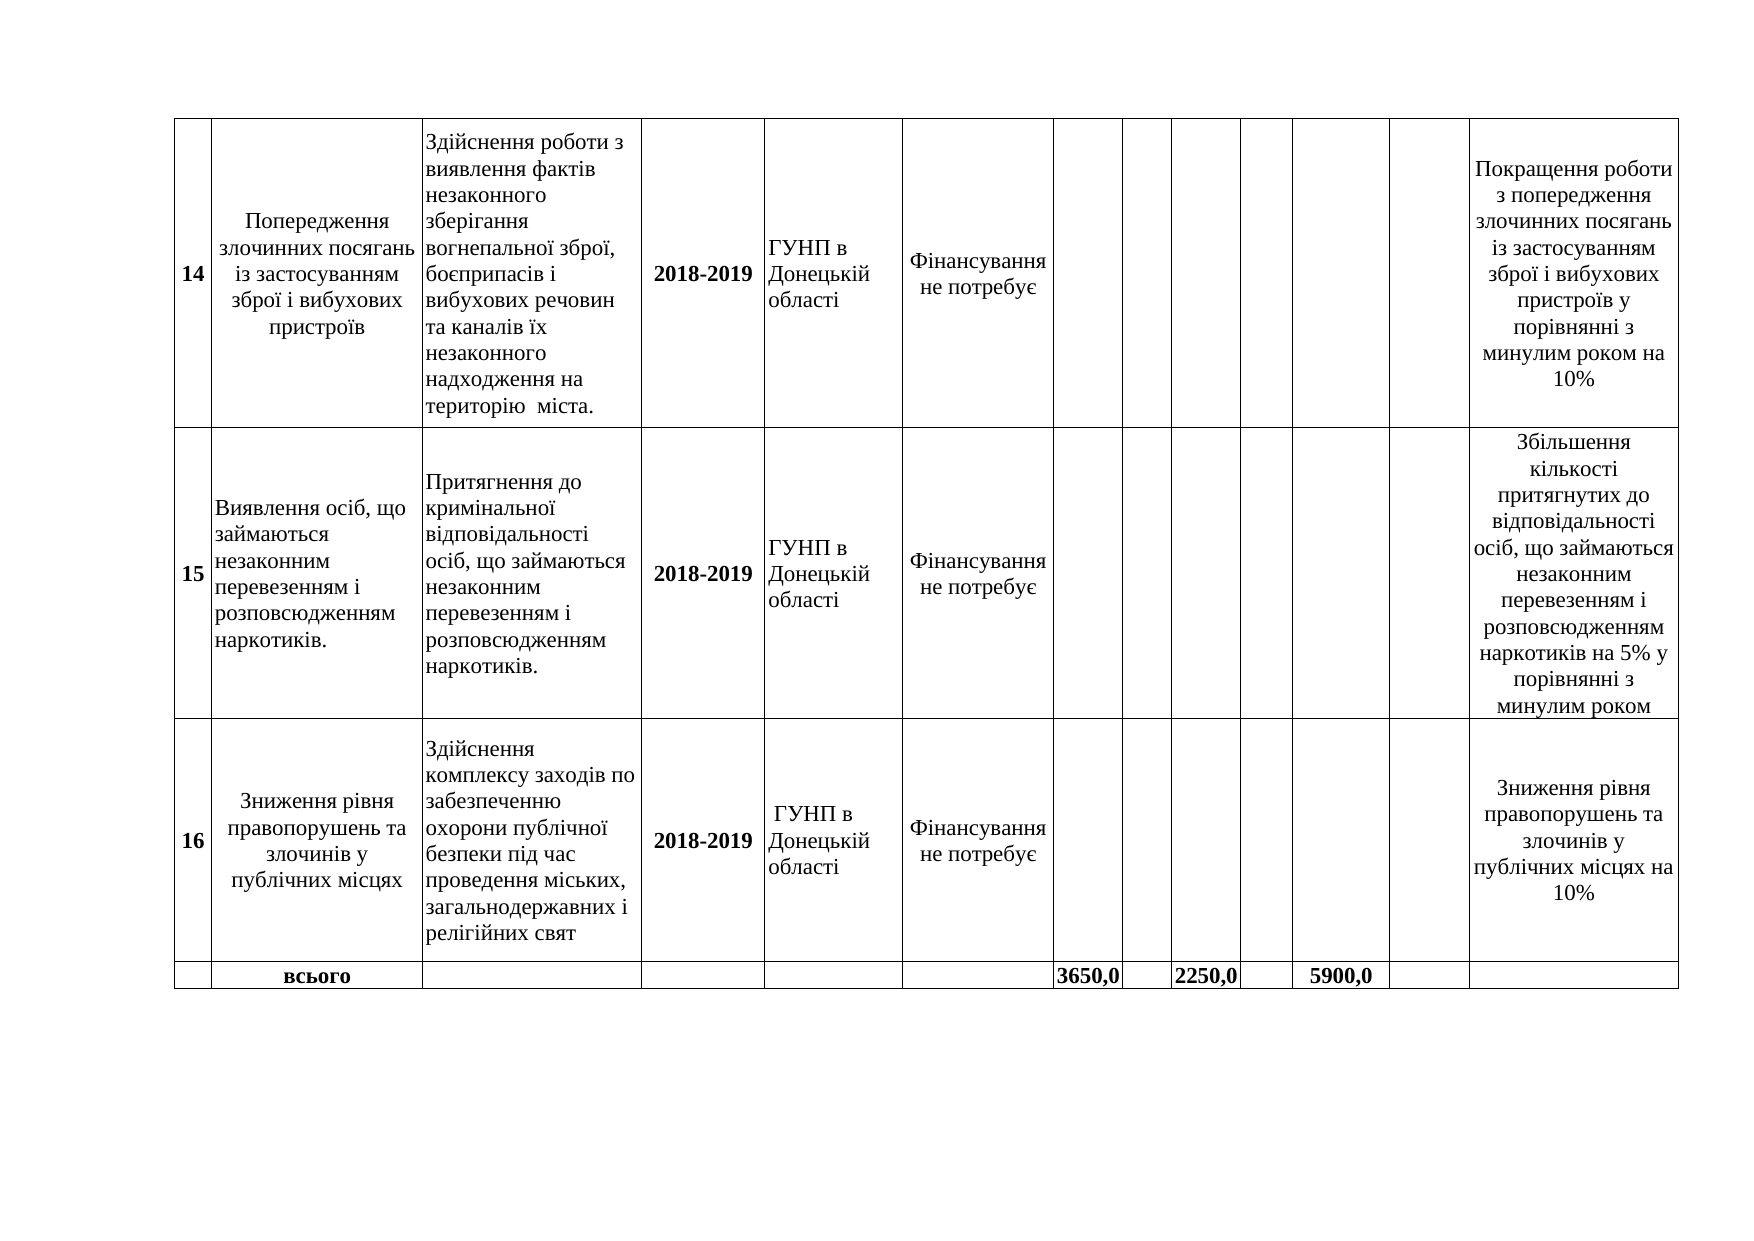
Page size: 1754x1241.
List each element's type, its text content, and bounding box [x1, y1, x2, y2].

table_cell 2018-2019 [642, 428, 764, 718]
table_cell 2018-2019 [642, 119, 764, 427]
table_cell [1123, 962, 1171, 988]
table_cell [765, 962, 902, 988]
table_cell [765, 119, 902, 427]
table_cell 14 [175, 119, 211, 427]
table_cell [1123, 428, 1171, 718]
table_cell [1172, 119, 1240, 427]
table_cell [1123, 719, 1171, 961]
table_cell [1293, 428, 1389, 718]
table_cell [903, 119, 1053, 427]
table_cell [903, 962, 1053, 988]
table_cell [175, 962, 211, 988]
table_cell 5900,0 [1293, 962, 1389, 988]
table_cell Фінансування не потребує [903, 719, 1053, 961]
table_cell [1390, 719, 1469, 961]
table_cell [1172, 428, 1240, 718]
table_cell Здійснення роботи з виявлення фактів незаконного зберігання вогнепальної зброї, боєприпасів і вибухових речовин та каналів їх незаконного надходження на територію міста. [423, 119, 641, 427]
table_cell [1054, 428, 1122, 718]
table_cell Зниження рівня правопорушень та злочинів у публічних місцях на 10% [1470, 719, 1678, 961]
table_cell 16 [175, 719, 211, 961]
table_cell [1241, 719, 1292, 961]
table_cell ГУНП в Донецькій області [765, 428, 902, 718]
table_cell [1241, 428, 1292, 718]
table_cell 15 [175, 428, 211, 718]
table_cell 2018-2019 [642, 719, 764, 961]
table_cell [1390, 119, 1469, 427]
table_cell [1054, 719, 1122, 961]
table_cell [1123, 119, 1171, 427]
table_cell [1241, 119, 1292, 427]
table_cell [1293, 719, 1389, 961]
table_cell Збільшення кількості притягнутих до відповідальності осіб, що займаються незаконним перевезенням і розповсюдженням наркотиків на 5% у порівнянні з минулим роком [1470, 428, 1678, 718]
table_cell [1054, 119, 1122, 427]
table_cell [642, 962, 764, 988]
table_cell Притягнення до кримінальної відповідальності осіб, що займаються незаконним перевезенням і розповсюдженням наркотиків. [423, 428, 641, 718]
table_cell [1390, 428, 1469, 718]
table_cell Фінансування не потребує [903, 428, 1053, 718]
table_cell [1293, 119, 1389, 427]
table_cell Попередження злочинних посягань із застосуванням зброї і вибухових пристроїв [212, 119, 422, 427]
table_cell [1172, 719, 1240, 961]
table_cell Покращення роботи з попередження злочинних посягань із застосуванням зброї і вибухових пристроїв у порівнянні з минулим роком на 10% [1470, 119, 1678, 427]
table_cell [423, 962, 641, 988]
table_cell Зниження рівня правопорушень та злочинів у публічних місцях [212, 719, 422, 961]
table_cell 2250,0 [1172, 962, 1240, 988]
table_cell Здійснення комплексу заходів по забезпеченню охорони публічної безпеки під час проведення міських, загальнодержавних і релігійних свят [423, 719, 641, 961]
table_cell 3650,0 [1054, 962, 1122, 988]
table_cell Виявлення осіб, що займаються незаконним перевезенням і розповсюдженням наркотиків. [212, 428, 422, 718]
table_cell [1390, 962, 1469, 988]
table_cell ГУНП в Донецькій області [765, 719, 902, 961]
table_cell [1241, 962, 1292, 988]
table_cell всього [212, 962, 422, 988]
table_cell [1470, 962, 1678, 988]
